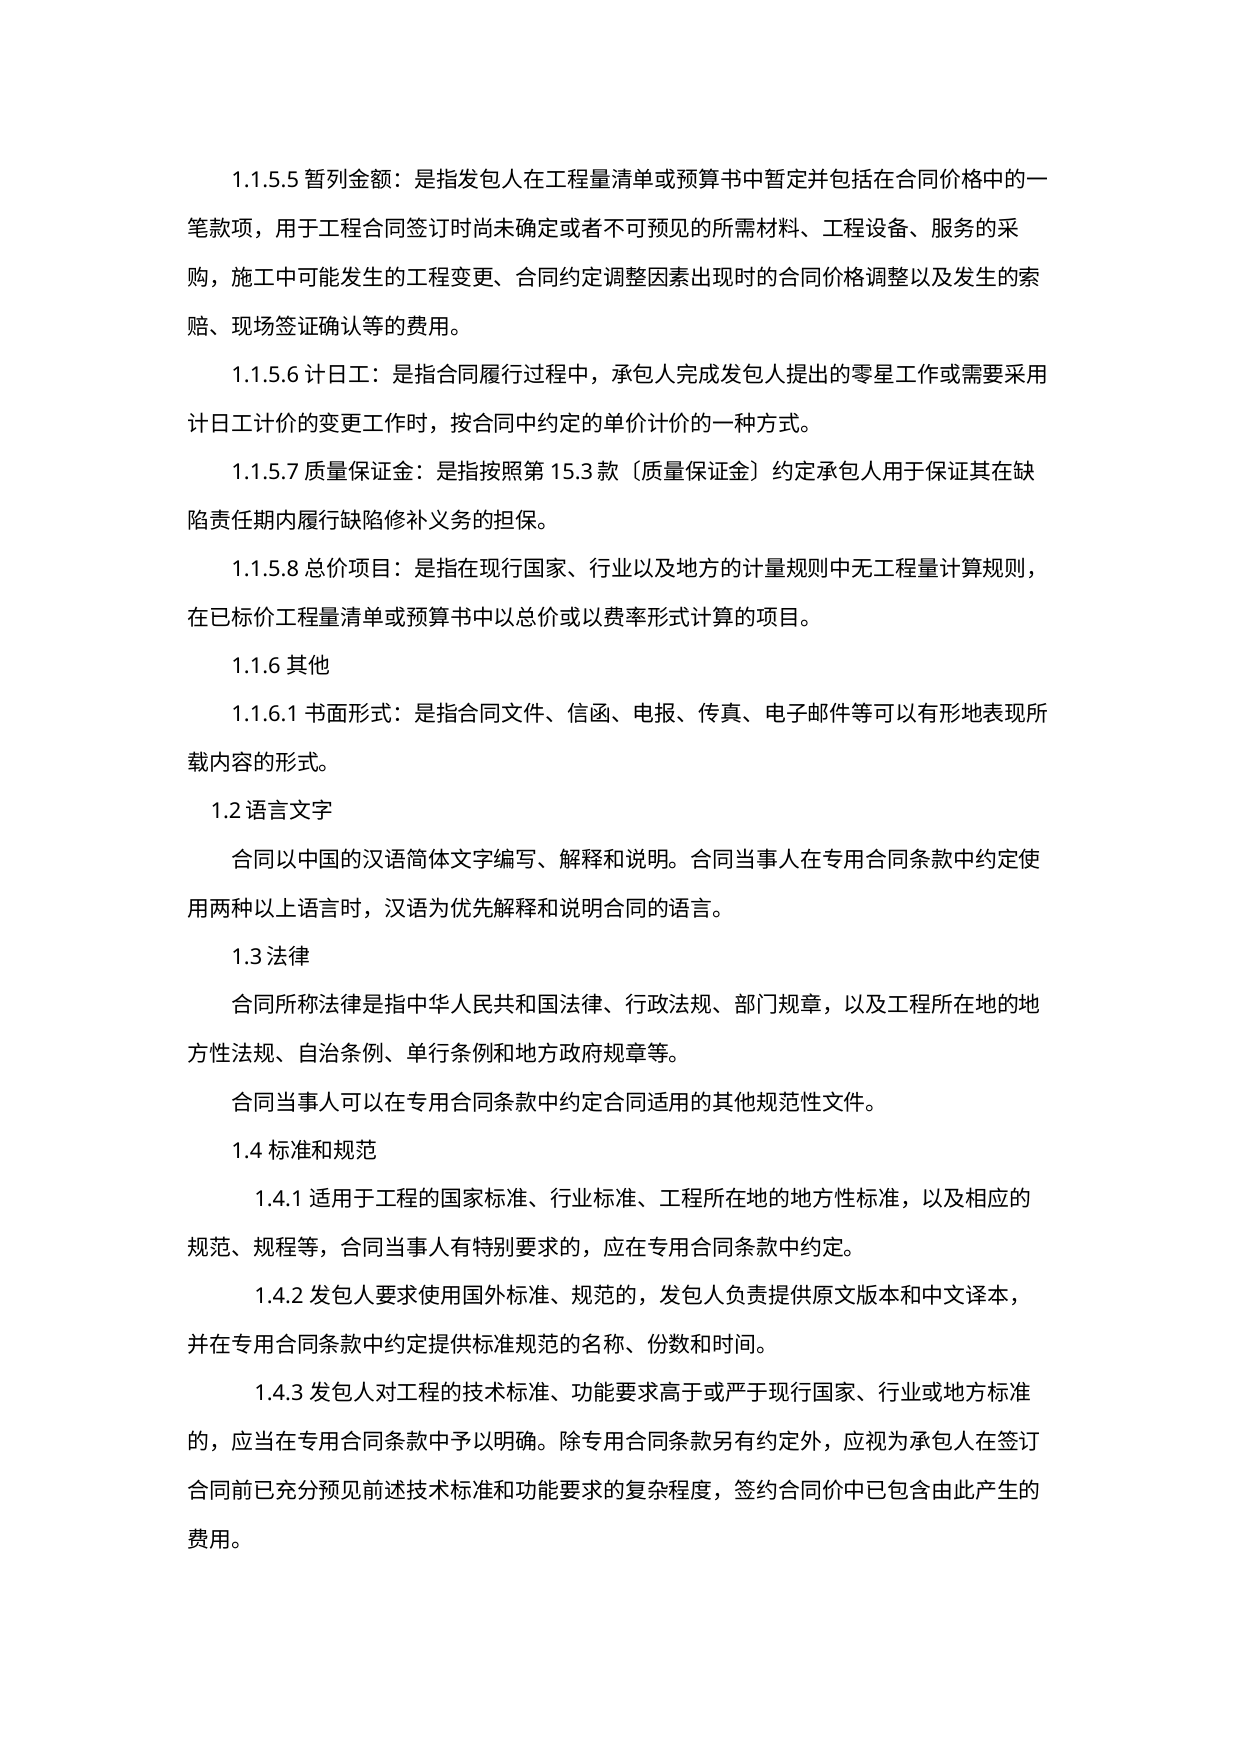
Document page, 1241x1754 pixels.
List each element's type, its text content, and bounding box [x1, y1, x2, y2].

text 1.1.5.5 暂列金额：是指发包人在工程量清单或预算书中暂定并包括在合同价格中的一笔款项，用于工程合同签订时尚未确定或者不可预见的所需材料、工程设备、服务的采购，施工中可能发生的工程变更、合同约定调整因素出现时的合同价格调整以及发生的索赔、现场签证确认等的费用。 [187, 162, 1053, 341]
text 1.1.5.6 计日工：是指合同履行过程中，承包人完成发包人提出的零星工作或需要采用计日工计价的变更工作时，按合同中约定的单价计价的一种方式。 [187, 357, 1053, 438]
text 1.4.3 发包人对工程的技术标准、功能要求高于或严于现行国家、行业或地方标准的，应当在专用合同条款中予以明确。除专用合同条款另有约定外，应视为承包人在签订合同前已充分预见前述技术标准和功能要求的复杂程度，签约合同价中已包含由此产生的费用。 [187, 1375, 1053, 1554]
text 1.1.6 其他 [187, 648, 1053, 680]
text 合同所称法律是指中华人民共和国法律、行政法规、部门规章，以及工程所在地的地方性法规、自治条例、单行条例和地方政府规章等。 [187, 987, 1053, 1068]
subtitle 1.4 标准和规范 [187, 1132, 1053, 1165]
text 合同当事人可以在专用合同条款中约定合同适用的其他规范性文件。 [187, 1084, 1053, 1117]
text 1.4.2 发包人要求使用国外标准、规范的，发包人负责提供原文版本和中文译本，并在专用合同条款中约定提供标准规范的名称、份数和时间。 [187, 1278, 1053, 1359]
text 合同以中国的汉语简体文字编写、解释和说明。合同当事人在专用合同条款中约定使用两种以上语言时，汉语为优先解释和说明合同的语言。 [187, 842, 1053, 923]
text 1.1.5.8 总价项目：是指在现行国家、行业以及地方的计量规则中无工程量计算规则，在已标价工程量清单或预算书中以总价或以费率形式计算的项目。 [187, 551, 1053, 632]
text 1.1.5.7 质量保证金：是指按照第15.3款〔质量保证金〕约定承包人用于保证其在缺陷责任期内履行缺陷修补义务的担保。 [187, 454, 1053, 535]
subtitle 1.2语言文字 [187, 793, 1053, 826]
text 1.4.1 适用于工程的国家标准、行业标准、工程所在地的地方性标准，以及相应的规范、规程等，合同当事人有特别要求的，应在专用合同条款中约定。 [187, 1181, 1053, 1262]
text 1.1.6.1 书面形式：是指合同文件、信函、电报、传真、电子邮件等可以有形地表现所载内容的形式。 [187, 696, 1053, 777]
subtitle 1.3法律 [187, 939, 1053, 971]
